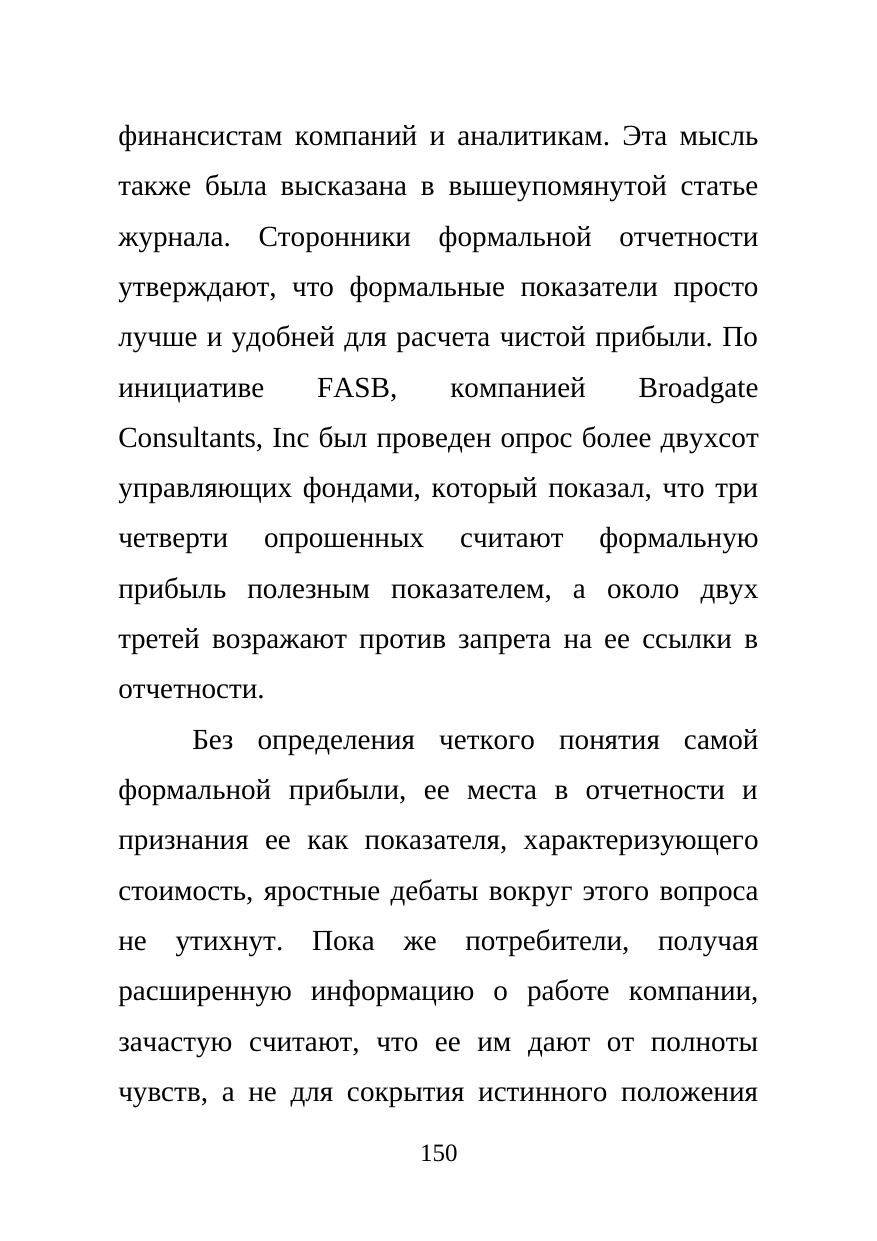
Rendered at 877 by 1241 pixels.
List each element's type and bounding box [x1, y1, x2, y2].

text [118, 118, 759, 705]
text [118, 722, 759, 1108]
